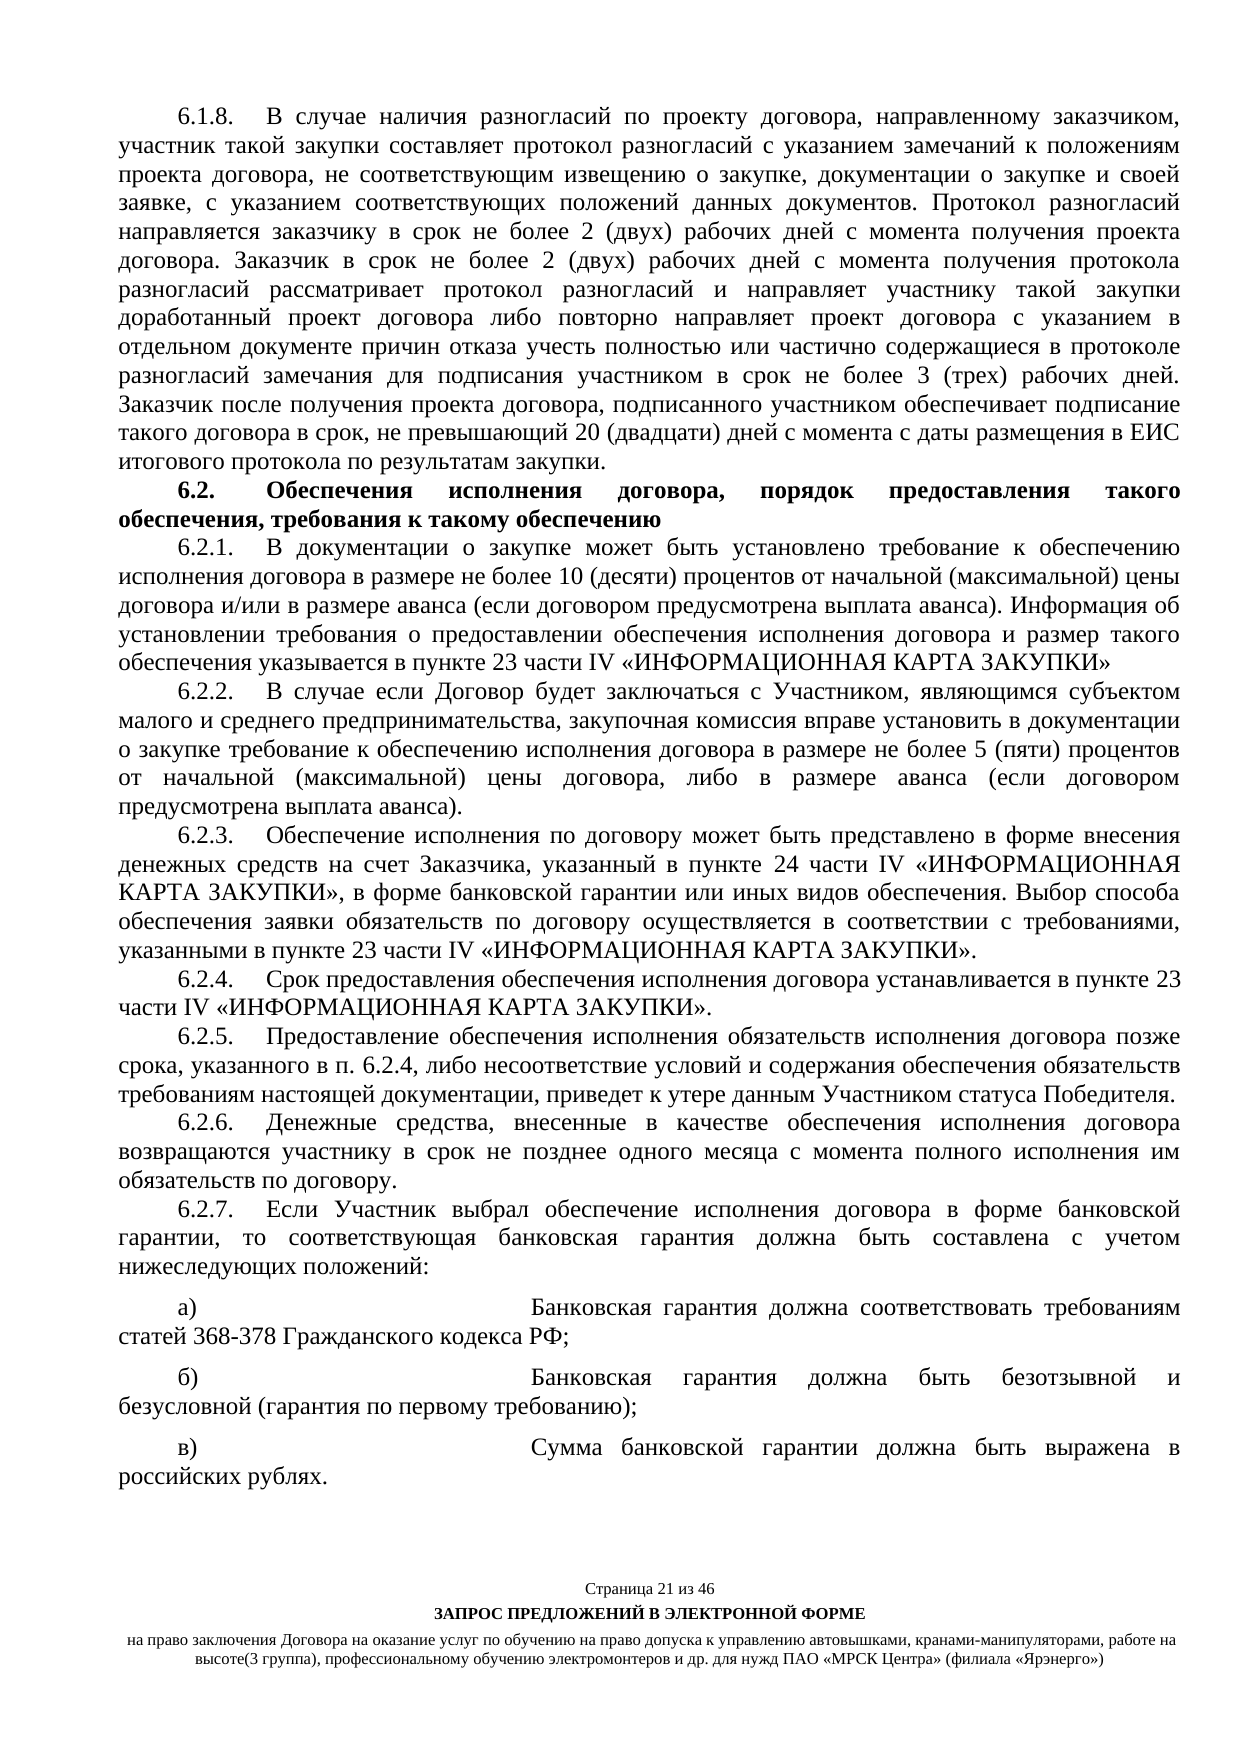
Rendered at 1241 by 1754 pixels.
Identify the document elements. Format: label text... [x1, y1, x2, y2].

subtitle Денежные средства, внесенные в качестве обеспечения исполнения договора возвращаются участнику в срок не позднее одного месяца с момента полного исполнения им обязательств по договору. [118, 1107, 1181, 1194]
subtitle В случае если Договор будет заключаться с Участником, являющимся субъектом малого и среднего предпринимательства, закупочная комиссия вправе установить в документации о закупке требование к обеспечению исполнения договора в размере не более 5 (пяти) процентов от начальной (максимальной) цены договора, либо в размере аванса (если договором предусмотрена выплата аванса). [118, 676, 1181, 820]
subtitle Если Участник выбрал обеспечение исполнения договора в форме банковской гарантии, то соответствующая банковская гарантия должна быть составлена с учетом нижеследующих положений: [118, 1194, 1181, 1280]
subtitle В документации о закупке может быть установлено требование к обеспечению исполнения договора в размере не более 10 (десяти) процентов от начальной (максимальной) цены договора и/или в размере аванса (если договором предусмотрена выплата аванса). Информация об установлении требования о предоставлении обеспечения исполнения договора и размер такого обеспечения указывается в пункте 23 части IV «ИНФОРМАЦИОННАЯ КАРТА ЗАКУПКИ» [118, 532, 1181, 676]
list Банковская гарантия должна быть безотзывной и безусловной (гарантия по первому требованию); [118, 1362, 1181, 1420]
subtitle Срок предоставления обеспечения исполнения договора устанавливается в пункте 23 части IV «ИНФОРМАЦИОННАЯ КАРТА ЗАКУПКИ». [118, 964, 1181, 1021]
list Банковская гарантия должна соответствовать требованиям статей 368-378 Гражданского кодекса РФ; [118, 1292, 1181, 1350]
subtitle В случае наличия разногласий по проекту договора, направленному заказчиком, участник такой закупки составляет протокол разногласий с указанием замечаний к положениям проекта договора, не соответствующим извещению о закупке, документации о закупке и своей заявке, с указанием соответствующих положений данных документов. Протокол разногласий направляется заказчику в срок не более 2 (двух) рабочих дней с момента получения проекта договора. Заказчик в срок не более 2 (двух) рабочих дней с момента получения протокола разногласий рассматривает протокол разногласий и направляет участнику такой закупки доработанный проект договора либо повторно направляет проект договора с указанием в отдельном документе причин отказа учесть полностью или частично содержащиеся в протоколе разногласий замечания для подписания участником в срок не более 3 (трех) рабочих дней. Заказчик после получения проекта договора, подписанного участником обеспечивает подписание такого договора в срок, не превышающий 20 (двадцати) дней с момента с даты размещения в ЕИС итогового протокола по результатам закупки. [118, 101, 1181, 475]
list Сумма банковской гарантии должна быть выражена в российских рублях. [118, 1432, 1181, 1490]
subtitle Обеспечения исполнения договора, порядок предоставления такого обеспечения, требования к такому обеспечению [118, 475, 1181, 532]
subtitle Предоставление обеспечения исполнения обязательств исполнения договора позже срока, указанного в п. 6.2.4, либо несоответствие условий и содержания обеспечения обязательств требованиям настоящей документации, приведет к утере данным Участником статуса Победителя. [118, 1021, 1181, 1107]
subtitle Обеспечение исполнения по договору может быть представлено в форме внесения денежных средств на счет Заказчика, указанный в пункте 24 части IV «ИНФОРМАЦИОННАЯ КАРТА ЗАКУПКИ», в форме банковской гарантии или иных видов обеспечения. Выбор способа обеспечения заявки обязательств по договору осуществляется в соответствии с требованиями, указанными в пункте 23 части IV «ИНФОРМАЦИОННАЯ КАРТА ЗАКУПКИ». [118, 820, 1181, 964]
